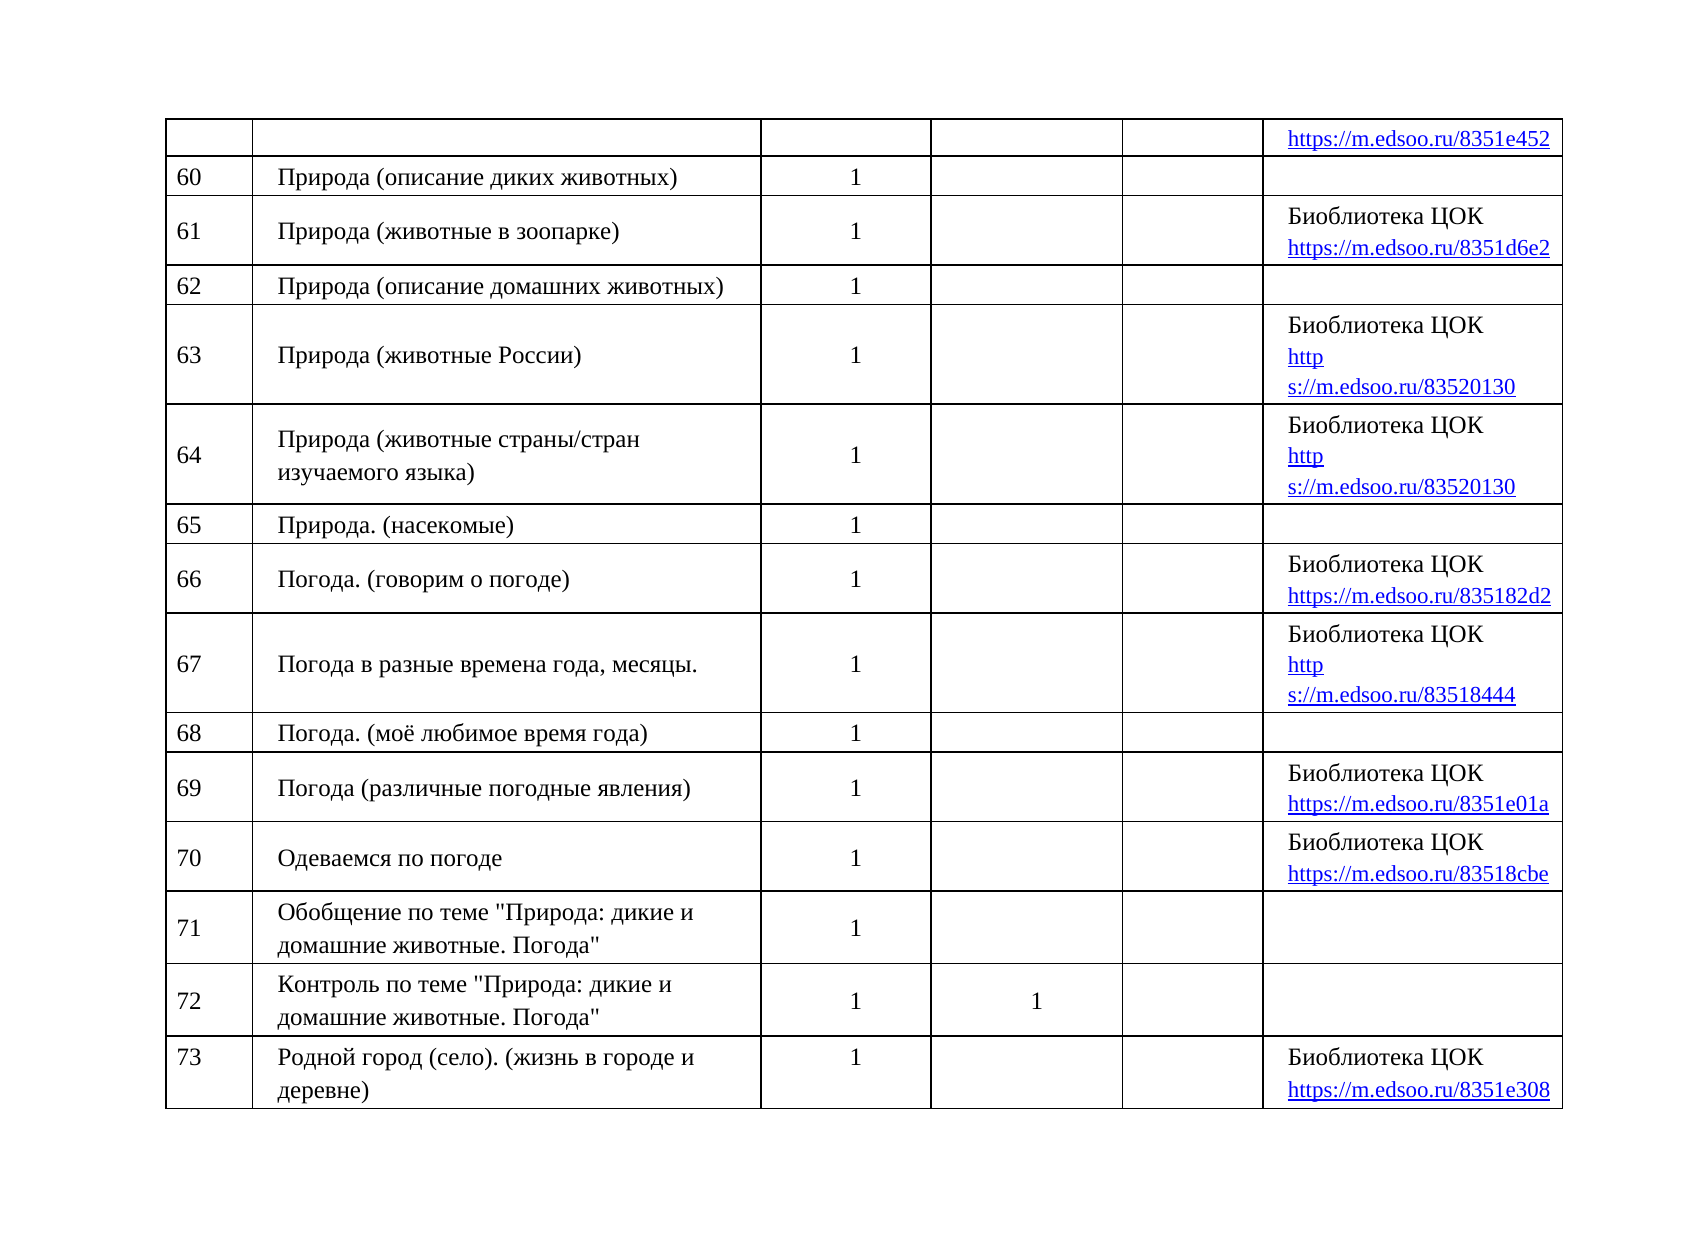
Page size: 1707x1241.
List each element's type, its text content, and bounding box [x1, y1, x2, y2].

table_cell Погода в разные времена года, месяцы. [253, 614, 760, 712]
table_cell [1123, 964, 1262, 1035]
table_cell 1 [762, 196, 930, 264]
table_cell 1 [762, 892, 930, 963]
table_cell 69 [167, 753, 252, 821]
table_cell [932, 753, 1122, 821]
table_cell [932, 305, 1122, 403]
table_cell [1123, 1037, 1262, 1107]
table_cell 1 [932, 964, 1122, 1035]
table_cell 1 [762, 505, 930, 542]
table_cell Контроль по теме "Природа: дикие и домашние животные. Погода" [253, 964, 760, 1035]
table_cell [1123, 505, 1262, 542]
table_cell [932, 614, 1122, 712]
table_cell Биоблиотека ЦОК https://m.edsoo.ru/83520130 [1264, 305, 1562, 403]
table_cell [932, 196, 1122, 264]
table_cell Погода. (говорим о погоде) [253, 544, 760, 612]
table_cell Биоблиотека ЦОК https://m.edsoo.ru/8351e01a [1264, 753, 1562, 821]
table_cell 65 [167, 505, 252, 542]
table_cell Природа (описание домашних животных) [253, 266, 760, 303]
table_cell 1 [762, 614, 930, 712]
table_cell 73 [167, 1037, 252, 1107]
table_cell 72 [167, 964, 252, 1035]
table_cell [1123, 120, 1262, 155]
table_cell [932, 822, 1122, 890]
table_cell 59 [167, 120, 252, 155]
table_cell Природа (описание диких животных) [253, 157, 760, 194]
table_cell [1123, 892, 1262, 963]
table_cell Природа. (насекомые) [253, 505, 760, 542]
table_cell Биоблиотека ЦОК https://m.edsoo.ru/83518cbe [1264, 822, 1562, 890]
table_cell [1123, 614, 1262, 712]
table_cell [932, 544, 1122, 612]
table_cell Одеваемся по погоде [253, 822, 760, 890]
table_cell [932, 120, 1122, 155]
table_cell [1264, 892, 1562, 963]
table_cell Биоблиотека ЦОК https://m.edsoo.ru/8351d6e2 [1264, 196, 1562, 264]
table_cell [1123, 405, 1262, 503]
table_cell 60 [167, 157, 252, 194]
table_cell [1264, 157, 1562, 194]
table_cell [932, 157, 1122, 194]
table_cell [1123, 544, 1262, 612]
table_cell Обобщение по теме "Природа: дикие и домашние животные. Погода" [253, 892, 760, 963]
table_cell 1 [762, 753, 930, 821]
table_cell 61 [167, 196, 252, 264]
table_cell Погода (различные погодные явления) [253, 753, 760, 821]
table_cell 67 [167, 614, 252, 712]
table_cell 1 [762, 120, 930, 155]
table_cell 1 [762, 544, 930, 612]
table_cell [1123, 713, 1262, 751]
table_cell Природа (животные в зоопарке) [253, 196, 760, 264]
table_cell 64 [167, 405, 252, 503]
table_cell [1123, 822, 1262, 890]
table_cell [1123, 305, 1262, 403]
table_cell 1 [762, 964, 930, 1035]
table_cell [253, 120, 760, 155]
table_cell [1123, 196, 1262, 264]
table_cell 70 [167, 822, 252, 890]
table_cell [932, 1037, 1122, 1107]
table_cell 1 [762, 1037, 930, 1107]
table_cell 1 [762, 157, 930, 194]
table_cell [1264, 1037, 1562, 1107]
table_cell [932, 892, 1122, 963]
table_cell 1 [762, 305, 930, 403]
table_cell Биоблиотека ЦОК https://m.edsoo.ru/83520130 [1264, 405, 1562, 503]
table_cell 66 [167, 544, 252, 612]
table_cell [253, 1037, 760, 1107]
table_cell 68 [167, 713, 252, 751]
table_cell Биоблиотека ЦОК https://m.edsoo.ru/835182d2 [1264, 544, 1562, 612]
table_cell Природа (животные России) [253, 305, 760, 403]
table_cell [932, 505, 1122, 542]
table_cell [1264, 266, 1562, 303]
table_cell Природа (животные страны/стран изучаемого языка) [253, 405, 760, 503]
table_cell 1 [762, 822, 930, 890]
table_cell [1123, 753, 1262, 821]
table_cell 71 [167, 892, 252, 963]
table_cell [1123, 157, 1262, 194]
table_cell [1123, 266, 1262, 303]
table_cell 63 [167, 305, 252, 403]
table_cell 62 [167, 266, 252, 303]
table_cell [1264, 120, 1562, 155]
table_cell [1264, 713, 1562, 751]
table_cell Погода. (моё любимое время года) [253, 713, 760, 751]
table_cell 1 [762, 266, 930, 303]
table_cell Биоблиотека ЦОК https://m.edsoo.ru/83518444 [1264, 614, 1562, 712]
table_cell [932, 713, 1122, 751]
table_cell [932, 266, 1122, 303]
table_cell 1 [762, 405, 930, 503]
table_cell 1 [762, 713, 930, 751]
table_cell [1264, 964, 1562, 1035]
table_cell [932, 405, 1122, 503]
table_cell [1264, 505, 1562, 542]
